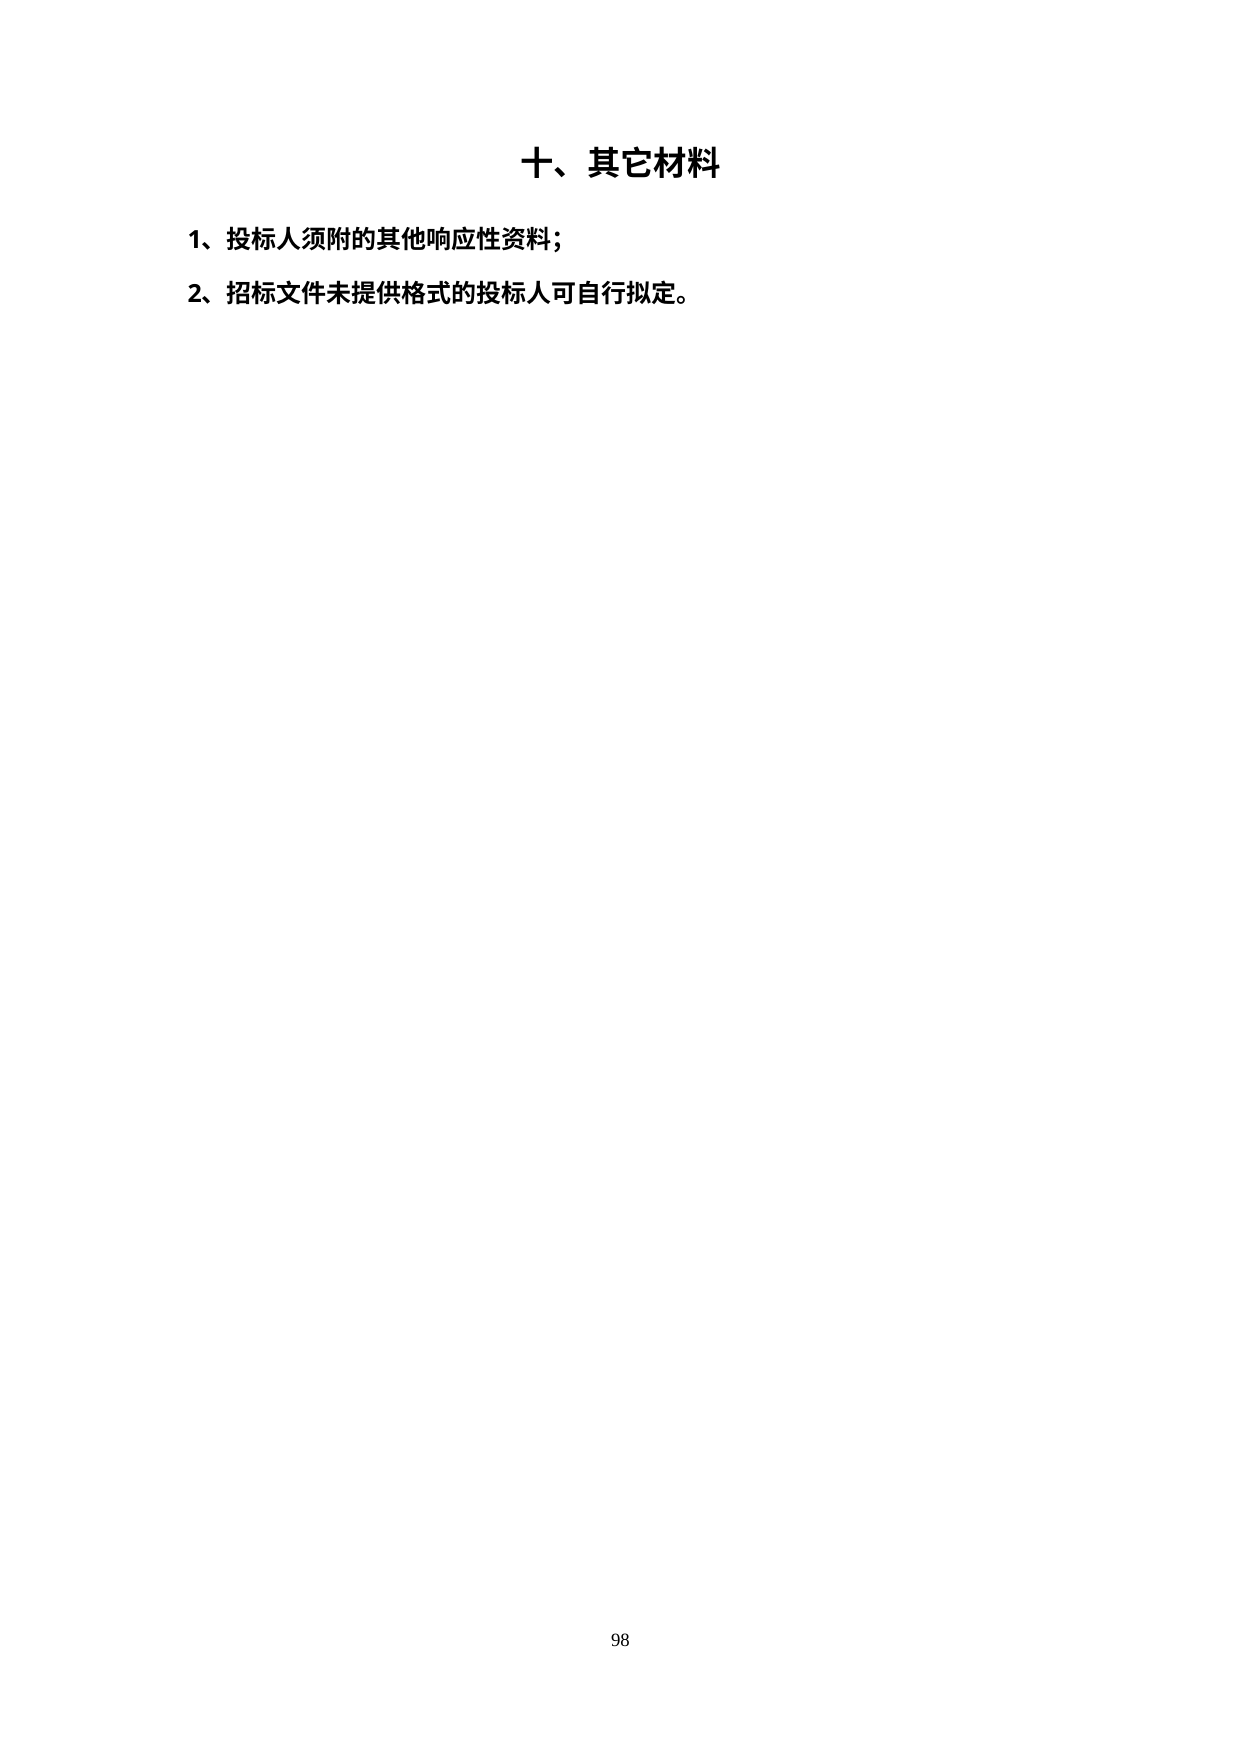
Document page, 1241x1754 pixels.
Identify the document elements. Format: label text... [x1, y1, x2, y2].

text 1、投标人须附的其他响应性资料； [187, 219, 1031, 255]
text 2、招标文件未提供格式的投标人可自行拟定。 [187, 273, 1031, 310]
text 十、其它材料 [187, 137, 1053, 185]
